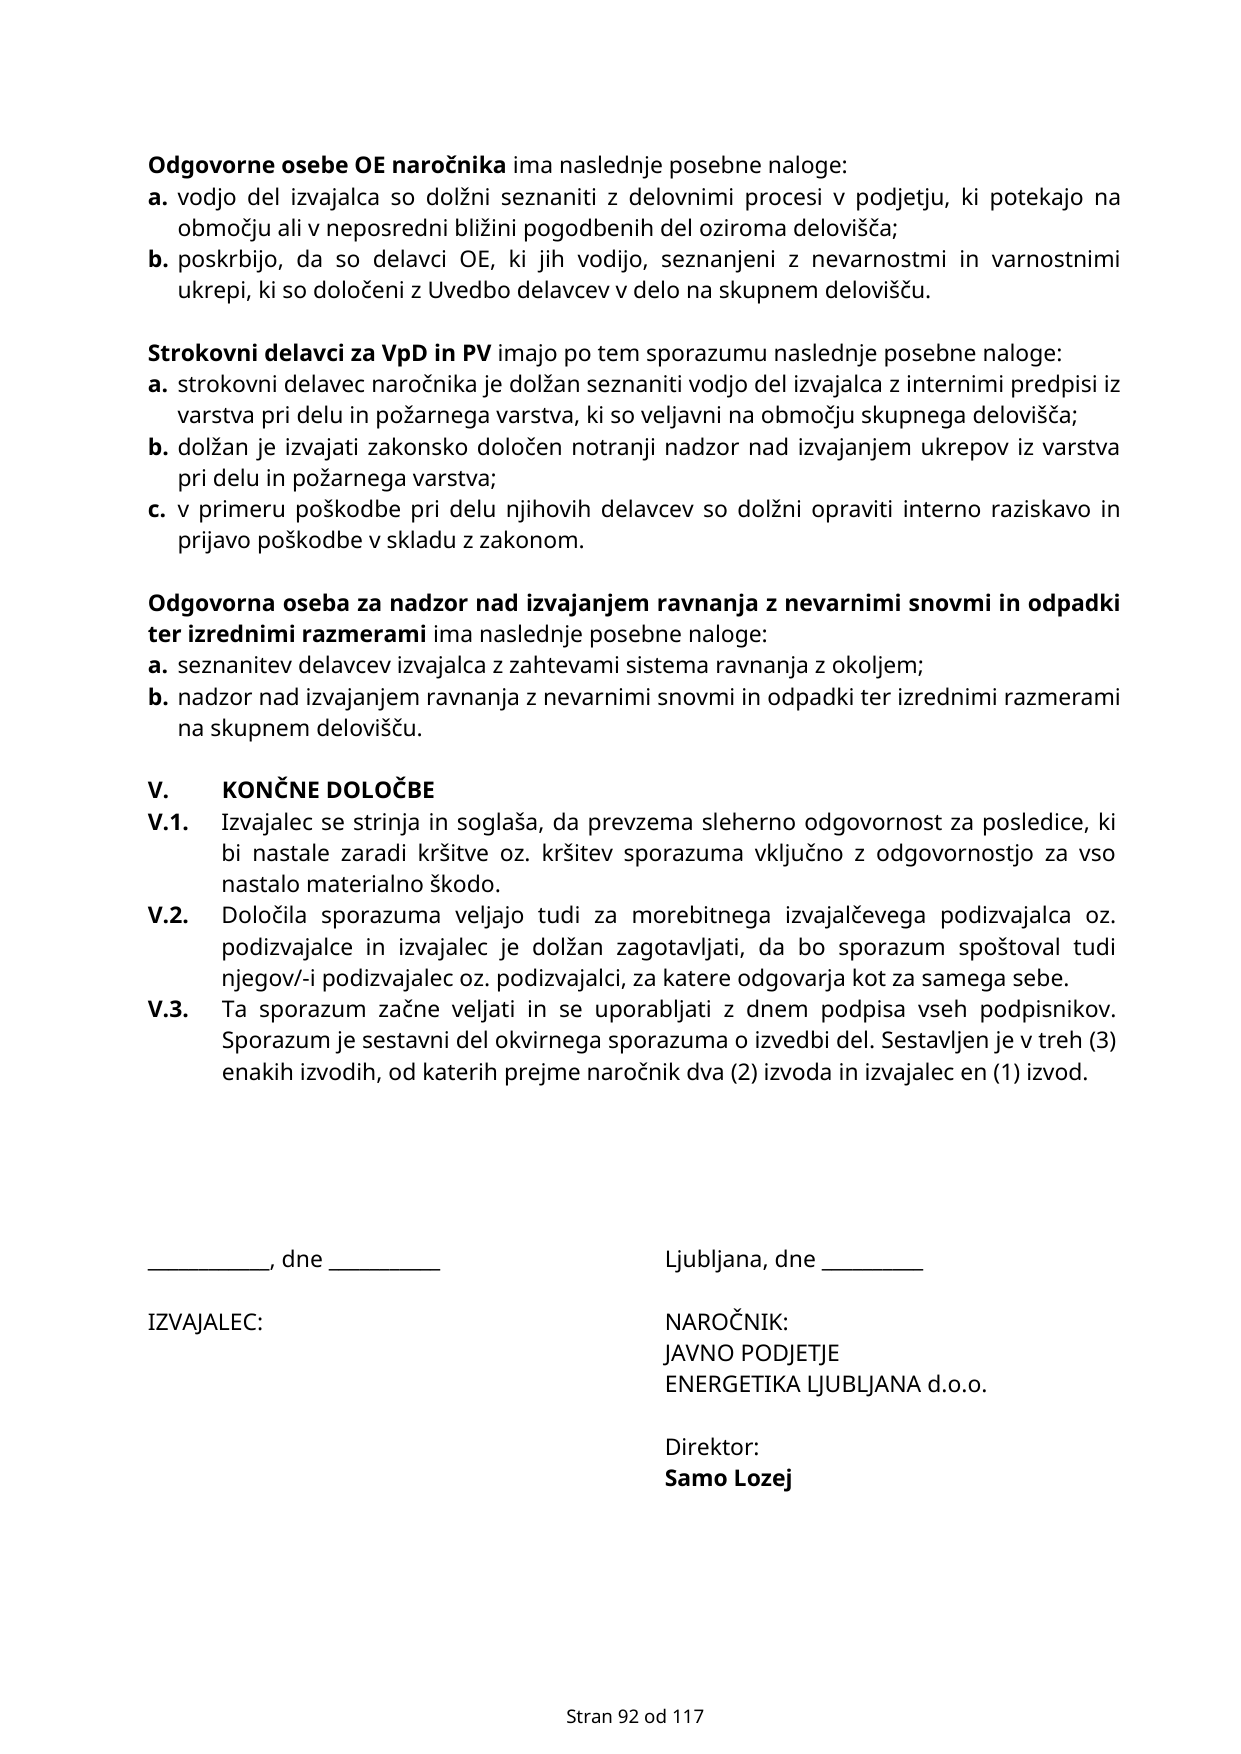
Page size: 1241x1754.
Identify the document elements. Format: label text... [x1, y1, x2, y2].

list poskrbijo, da so delavci OE, ki jih vodijo, seznanjeni z nevarnostmi in varnostnimi ukrepi, ki so določeni z Uvedbo delavcev v delo na skupnem delovišču. [148, 243, 1122, 306]
list dolžan je izvajati zakonsko določen notranji nadzor nad izvajanjem ukrepov iz varstva pri delu in požarnega varstva; [148, 431, 1122, 493]
text ENERGETIKA LJUBLJANA d.o.o. [148, 1368, 1122, 1399]
text V.2. Določila sporazuma veljajo tudi za morebitnega izvajalčevega podizvajalca oz. podizvajalce in izvajalec je dolžan zagotavljati, da bo sporazum spoštoval tudi njegov/-i podizvajalec oz. podizvajalci, za katere odgovarja kot za samega sebe. [148, 899, 1117, 993]
text Odgovorna oseba za nadzor nad izvajanjem ravnanja z nevarnimi snovmi in odpadki ter izrednimi razmerami ima naslednje posebne naloge: [148, 587, 1122, 649]
list strokovni delavec naročnika je dolžan seznaniti vodjo del izvajalca z internimi predpisi iz varstva pri delu in požarnega varstva, ki so veljavni na območju skupnega delovišča; [148, 368, 1122, 431]
text Direktor: [148, 1431, 1122, 1462]
text IZVAJALEC: NAROČNIK: [148, 1306, 1122, 1337]
list KONČNE DOLOČBE [148, 774, 1117, 806]
text Strokovni delavci za VpD in PV imajo po tem sporazumu naslednje posebne naloge: [148, 337, 1122, 368]
text ____________, dne ___________ Ljubljana, dne __________ [148, 1243, 1122, 1274]
text Samo Lozej [148, 1462, 1122, 1493]
text JAVNO PODJETJE [148, 1337, 1122, 1368]
text V.1. Izvajalec se strinja in soglaša, da prevzema sleherno odgovornost za posledice, ki bi nastale zaradi kršitve oz. kršitev sporazuma vključno z odgovornostjo za vso nastalo materialno škodo. [148, 806, 1117, 899]
list v primeru poškodbe pri delu njihovih delavcev so dolžni opraviti interno raziskavo in prijavo poškodbe v skladu z zakonom. [148, 493, 1122, 556]
list seznanitev delavcev izvajalca z zahtevami sistema ravnanja z okoljem; [148, 649, 1122, 681]
text Odgovorne osebe OE naročnika ima naslednje posebne naloge: [148, 149, 1122, 181]
list vodjo del izvajalca so dolžni seznaniti z delovnimi procesi v podjetju, ki potekajo na območju ali v neposredni bližini pogodbenih del oziroma delovišča; [148, 181, 1122, 243]
text V.3. Ta sporazum začne veljati in se uporabljati z dnem podpisa vseh podpisnikov. Sporazum je sestavni del okvirnega sporazuma o izvedbi del. Sestavljen je v treh (3) enakih izvodih, od katerih prejme naročnik dva (2) izvoda in izvajalec en (1) izvod. [148, 993, 1117, 1087]
list nadzor nad izvajanjem ravnanja z nevarnimi snovmi in odpadki ter izrednimi razmerami na skupnem delovišču. [148, 681, 1122, 743]
